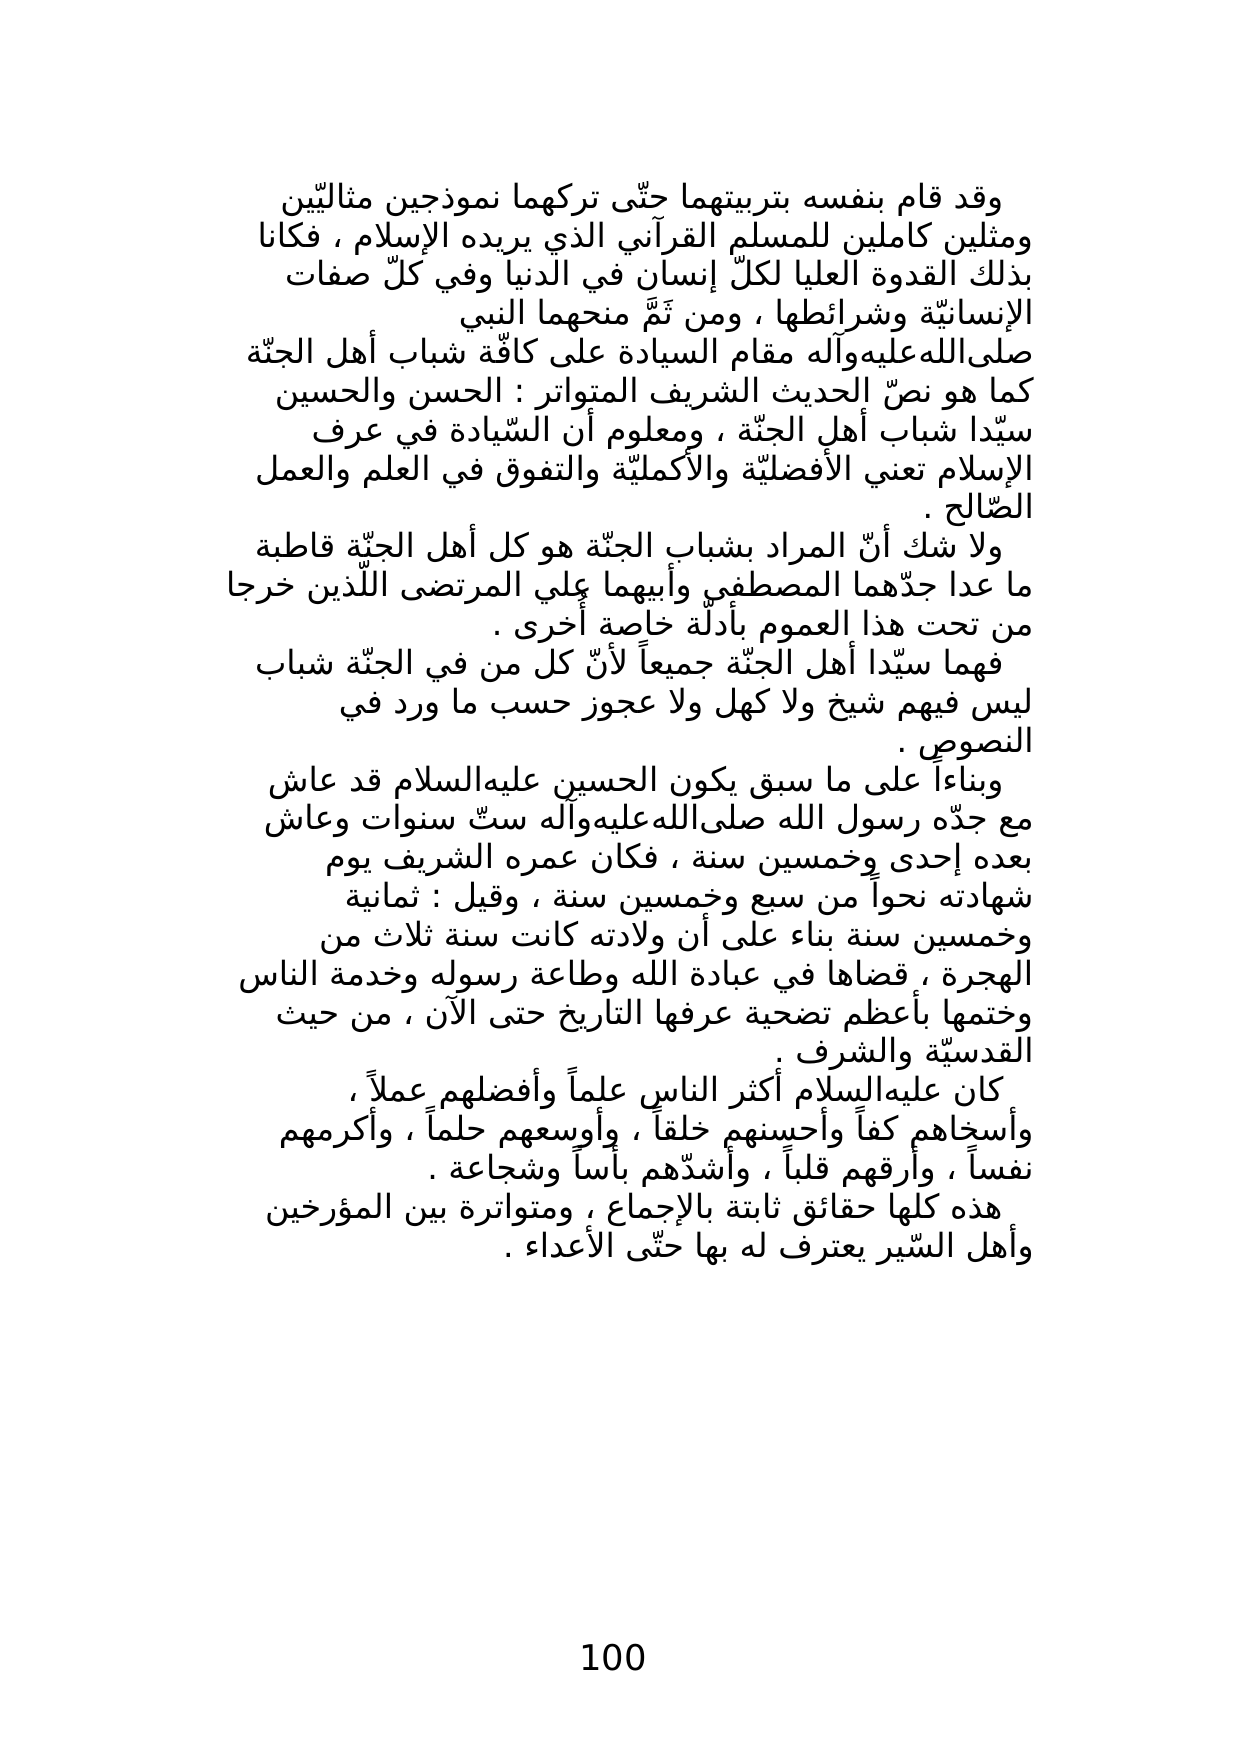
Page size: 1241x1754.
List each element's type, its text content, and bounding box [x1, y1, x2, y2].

text ولا شك أنّ المراد بشباب الجنّة هو كل أهل الجنّة قاطبة ما عدا جدّهما المصطفى وأبيهما علي المرتضى اللّذين خرجا من تحت هذا العموم بأدلّة خاصة أُخرى . [222, 527, 1033, 643]
text فهما سيّدا أهل الجنّة جميعاً لأنّ كل من في الجنّة شباب ليس فيهم شيخ ولا كهل ولا عجوز حسب ما ورد في النصوص . [222, 643, 1033, 760]
text وبناءاً على ما سبق يكون الحسين عليه‌السلام قد عاش مع جدّه رسول الله صلى‌الله‌عليه‌وآله ستّ سنوات وعاش بعده إحدى وخمسين سنة ، فكان عمره الشريف يوم شهادته نحواً من سبع وخمسين سنة ، وقيل : ثمانية وخمسين سنة بناء على أن ولادته كانت سنة ثلاث من الهجرة ، قضاها في عبادة الله وطاعة رسوله وخدمة الناس وختمها بأعظم تضحية عرفها التاريخ حتى الآن ، من حيث القدسيّة والشرف . [222, 760, 1033, 1071]
text هذه كلها حقائق ثابتة بالإجماع ، ومتواترة بين المؤرخين وأهل السّير يعترف له بها حتّى الأعداء . [222, 1187, 1033, 1265]
text وقد قام بنفسه بتربيتهما حتّى تركهما نموذجين مثاليّين ومثلين كاملين للمسلم القرآني الذي يريده الإسلام ، فكانا بذلك القدوة العليا لكلّ إنسان في الدنيا وفي كلّ صفات الإنسانيّة وشرائطها ، ومن ثَمَّ منحهما النبي صلى‌الله‌عليه‌وآله مقام السيادة على كافّة شباب أهل الجنّة كما هو نصّ الحديث الشريف المتواتر : الحسن والحسين سيّدا شباب أهل الجنّة ، ومعلوم أن السّيادة في عرف الإسلام تعني الأفضليّة والأكمليّة والتفوق في العلم والعمل الصّالح . [222, 177, 1033, 527]
text كان عليه‌السلام أكثر الناس علماً وأفضلهم عملاً ، وأسخاهم كفاً وأحسنهم خلقاً ، وأوسعهم حلماً ، وأكرمهم نفساً ، وأرقهم قلباً ، وأشدّهم بأساً وشجاعة . [222, 1071, 1033, 1187]
